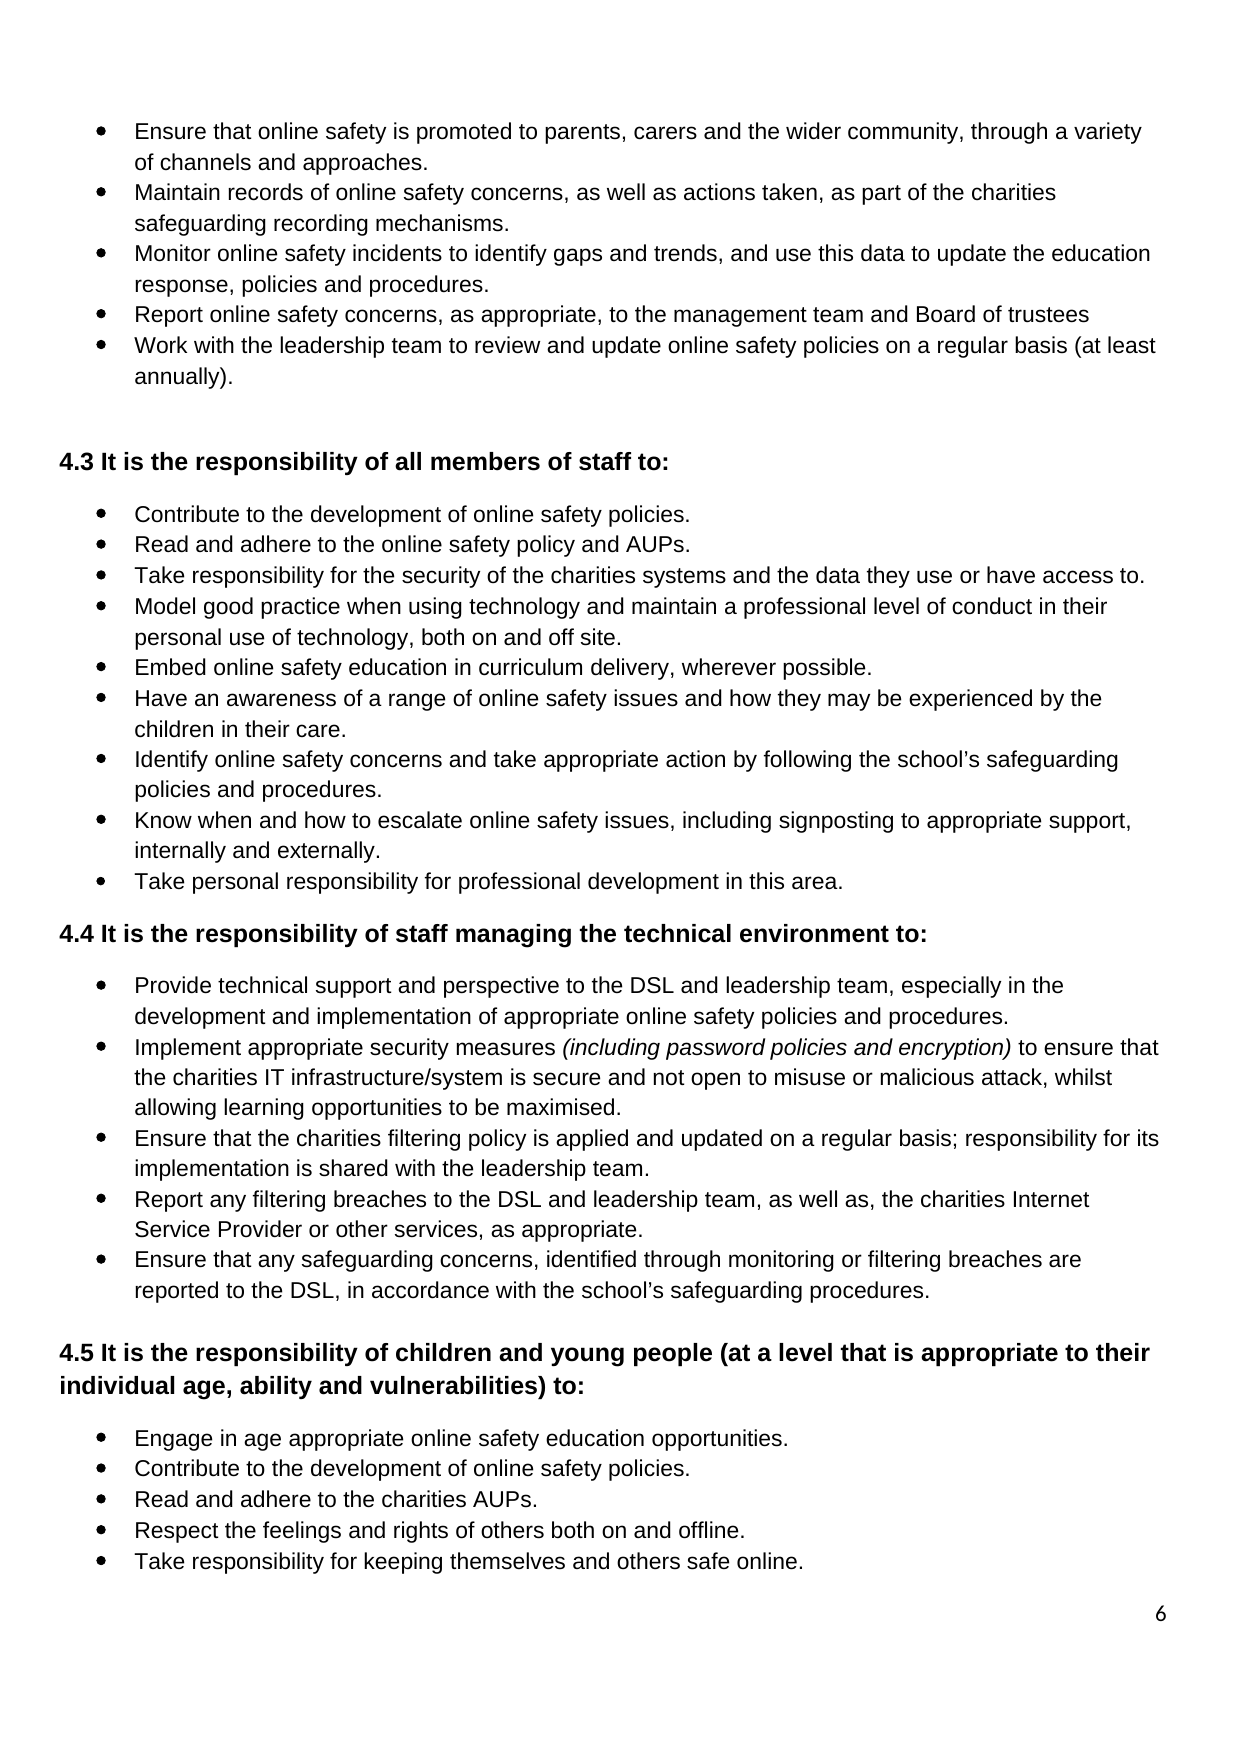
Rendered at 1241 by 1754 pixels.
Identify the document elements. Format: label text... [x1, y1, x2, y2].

list Ensure that online safety is promoted to parents, carers and the wider community, through a variety of channels and approaches. [97, 118, 1167, 175]
list Maintain records of online safety concerns, as well as actions taken, as part of the charities safeguarding recording mechanisms. [97, 179, 1167, 236]
list Contribute to the development of online safety policies. [97, 501, 1167, 527]
list Respect the feelings and rights of others both on and offline. [97, 1517, 1167, 1544]
list Ensure that the charities filtering policy is applied and updated on a regular basis; responsibility for its implementation is shared with the leadership team. [97, 1124, 1167, 1182]
list Contribute to the development of online safety policies. [97, 1455, 1167, 1482]
list Take personal responsibility for professional development in this area. [97, 868, 1167, 894]
list Monitor online safety incidents to identify gaps and trends, and use this data to update the education response, policies and procedures. [97, 240, 1167, 297]
list Take responsibility for the security of the charities systems and the data they use or have access to. [97, 562, 1167, 589]
list Know when and how to escalate online safety issues, including signposting to appropriate support, internally and externally. [97, 807, 1167, 864]
list Read and adhere to the online safety policy and AUPs. [97, 531, 1167, 558]
list Embed online safety education in curriculum delivery, wherever possible. [97, 654, 1167, 681]
text 4.5 It is the responsibility of children and young people (at a level that is appropriate to their individual age, ability and vulnerabilities) to: [59, 1338, 1167, 1399]
list Engage in age appropriate online safety education opportunities. [97, 1424, 1167, 1451]
list Report online safety concerns, as appropriate, to the management team and Board of trustees [97, 301, 1167, 328]
text 4.3 It is the responsibility of all members of staff to: [59, 447, 1167, 475]
list Identify online safety concerns and take appropriate action by following the school’s safeguarding policies and procedures. [97, 746, 1167, 803]
list Model good practice when using technology and maintain a professional level of conduct in their personal use of technology, both on and off site. [97, 593, 1167, 650]
list Report any filtering breaches to the DSL and leadership team, as well as, the charities Internet Service Provider or other services, as appropriate. [97, 1186, 1167, 1243]
list Read and adhere to the charities AUPs. [97, 1486, 1167, 1513]
text 4.4 It is the responsibility of staff managing the technical environment to: [59, 919, 1167, 947]
list Ensure that any safeguarding concerns, identified through monitoring or filtering breaches are reported to the DSL, in accordance with the school’s safeguarding procedures. [97, 1246, 1167, 1303]
list Provide technical support and perspective to the DSL and leadership team, especially in the development and implementation of appropriate online safety policies and procedures. [97, 972, 1167, 1029]
list Implement appropriate security measures (including password policies and encryption) to ensure that the charities IT infrastructure/system is secure and not open to misuse or malicious attack, whilst allowing learning opportunities to be maximised. [97, 1033, 1167, 1121]
list Work with the leadership team to review and update online safety policies on a regular basis (at least annually). [97, 332, 1167, 389]
list Have an awareness of a range of online safety issues and how they may be experienced by the children in their care. [97, 685, 1167, 742]
list Take responsibility for keeping themselves and others safe online. [97, 1548, 1167, 1575]
